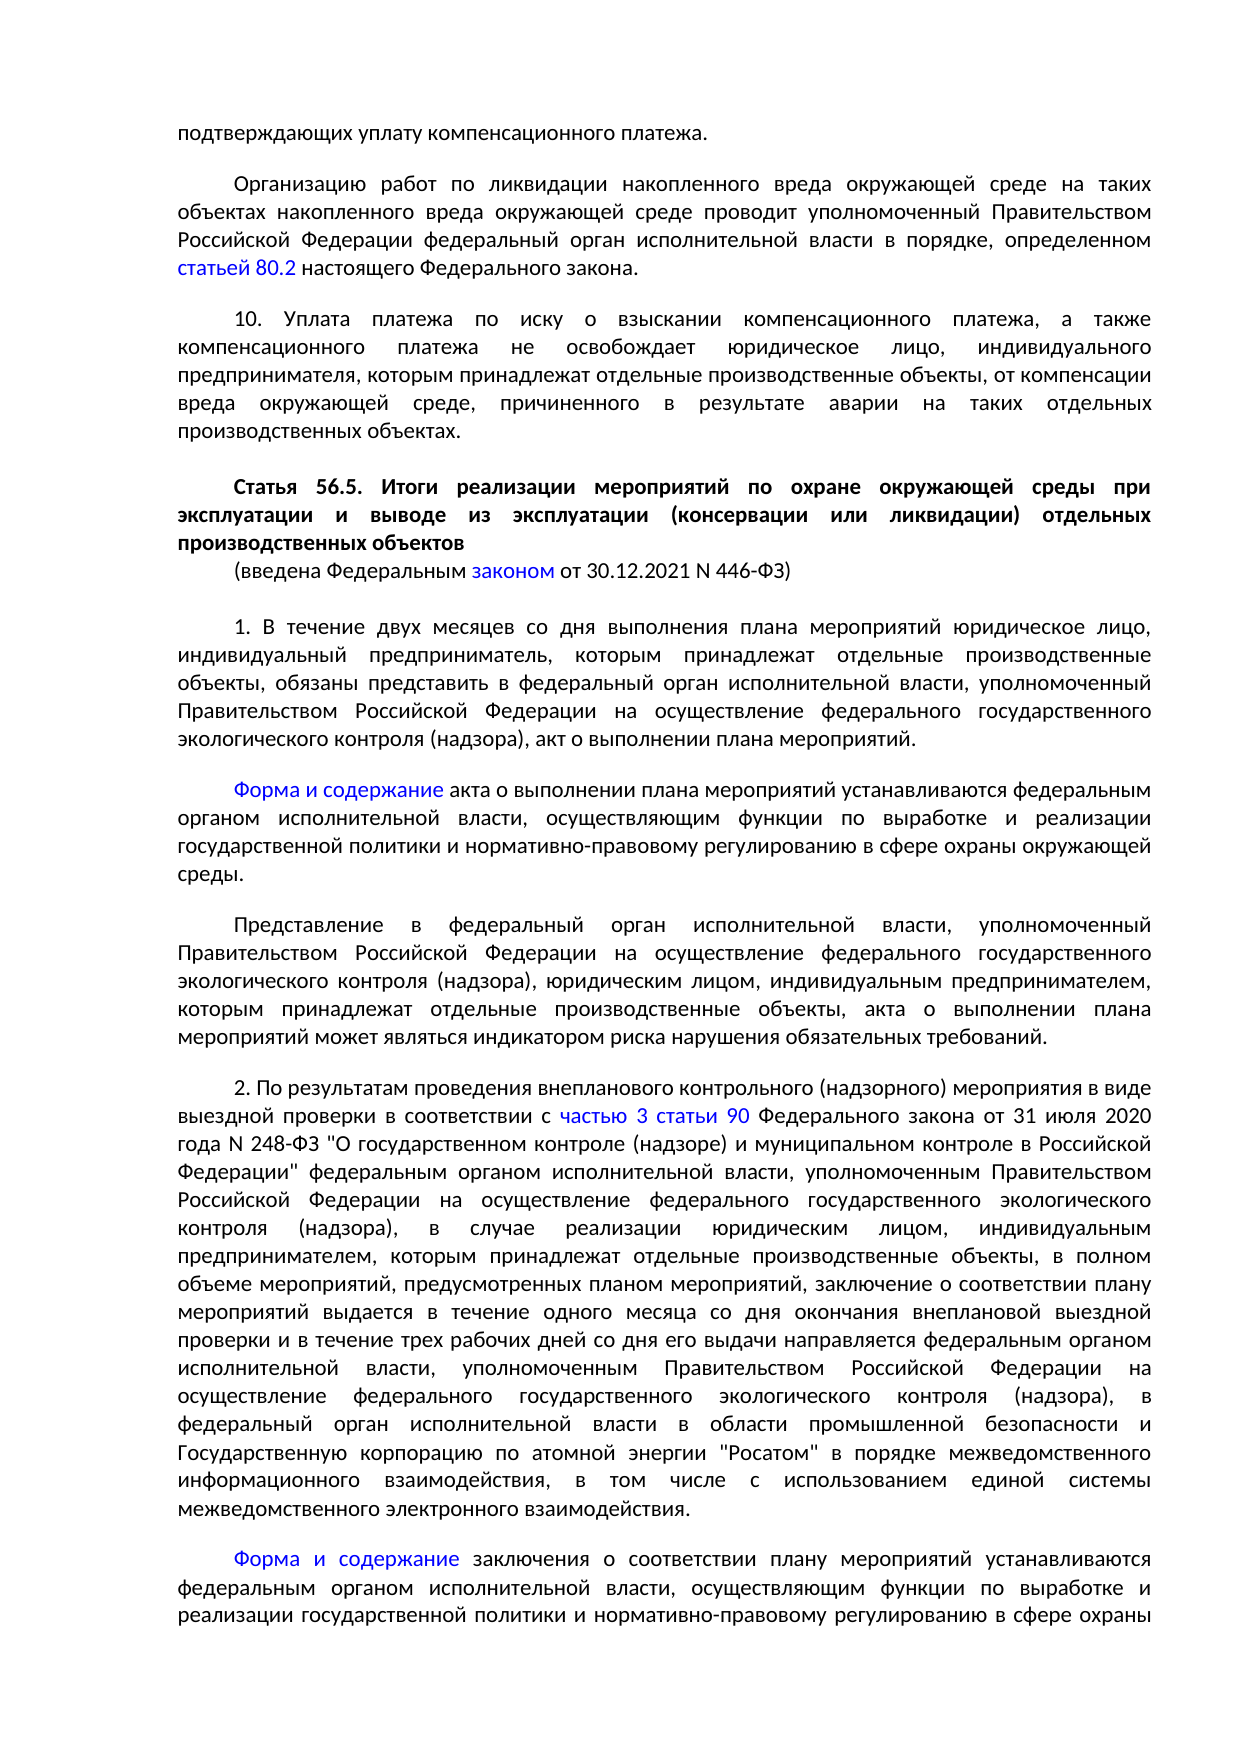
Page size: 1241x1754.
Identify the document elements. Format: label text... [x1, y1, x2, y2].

text 2. По результатам проведения внепланового контрольного (надзорного) мероприятия в виде выездной проверки в соответствии с частью 3 статьи 90 Федерального закона от 31 июля 2020 года N 248-ФЗ "О государственном контроле (надзоре) и муниципальном контроле в Российской Федерации" федеральным органом исполнительной власти, уполномоченным Правительством Российской Федерации на осуществление федерального государственного экологического контроля (надзора), в случае реализации юридическим лицом, индивидуальным предпринимателем, которым принадлежат отдельные производственные объекты, в полном объеме мероприятий, предусмотренных планом мероприятий, заключение о соответствии плану мероприятий выдается в течение одного месяца со дня окончания внеплановой выездной проверки и в течение трех рабочих дней со дня его выдачи направляется федеральным органом исполнительной власти, уполномоченным Правительством Российской Федерации на осуществление федерального государственного экологического контроля (надзора), в федеральный орган исполнительной власти в области промышленной безопасности и Государственную корпорацию по атомной энергии "Росатом" в порядке межведомственного информационного взаимодействия, в том числе с использованием единой системы межведомственного электронного взаимодействия. [177, 1073, 1152, 1522]
text (введена Федеральным законом от 30.12.2021 N 446-ФЗ) [177, 556, 1152, 584]
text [177, 118, 1152, 146]
title Статья 56.5. Итоги реализации мероприятий по охране окружающей среды при эксплуатации и выводе из эксплуатации (консервации или ликвидации) отдельных производственных объектов [177, 472, 1152, 556]
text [177, 1544, 1152, 1629]
text Организацию работ по ликвидации накопленного вреда окружающей среде на таких объектах накопленного вреда окружающей среде проводит уполномоченный Правительством Российской Федерации федеральный орган исполнительной власти в порядке, определенном статьей 80.2 настоящего Федерального закона. [177, 169, 1152, 281]
text 1. В течение двух месяцев со дня выполнения плана мероприятий юридическое лицо, индивидуальный предприниматель, которым принадлежат отдельные производственные объекты, обязаны представить в федеральный орган исполнительной власти, уполномоченный Правительством Российской Федерации на осуществление федерального государственного экологического контроля (надзора), акт о выполнении плана мероприятий. [177, 612, 1152, 752]
text Представление в федеральный орган исполнительной власти, уполномоченный Правительством Российской Федерации на осуществление федерального государственного экологического контроля (надзора), юридическим лицом, индивидуальным предпринимателем, которым принадлежат отдельные производственные объекты, акта о выполнении плана мероприятий может являться индикатором риска нарушения обязательных требований. [177, 910, 1152, 1050]
text Форма и содержание акта о выполнении плана мероприятий устанавливаются федеральным органом исполнительной власти, осуществляющим функции по выработке и реализации государственной политики и нормативно-правовому регулированию в сфере охраны окружающей среды. [177, 775, 1152, 887]
text 10. Уплата платежа по иску о взыскании компенсационного платежа, а также компенсационного платежа не освобождает юридическое лицо, индивидуального предпринимателя, которым принадлежат отдельные производственные объекты, от компенсации вреда окружающей среде, причиненного в результате аварии на таких отдельных производственных объектах. [177, 304, 1152, 444]
